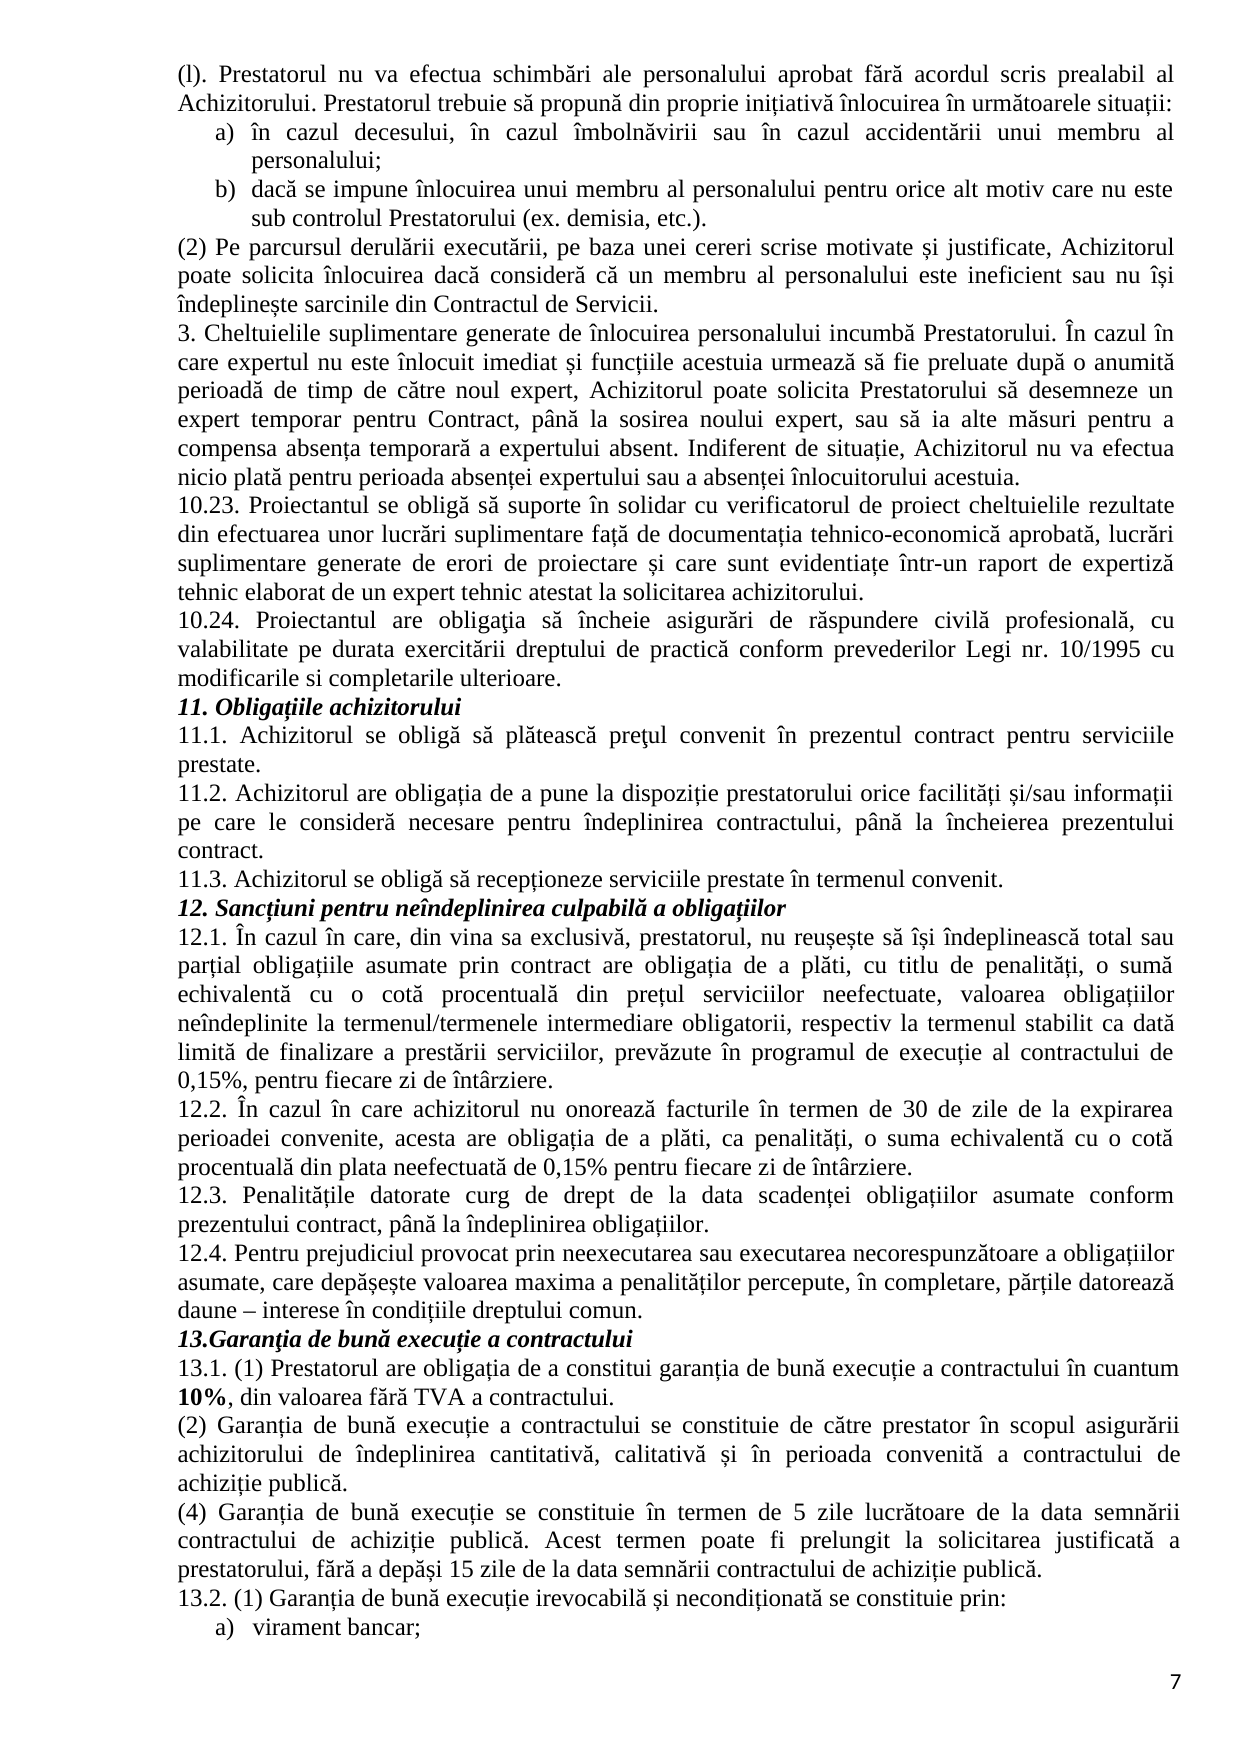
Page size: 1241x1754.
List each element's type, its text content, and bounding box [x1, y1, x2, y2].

text 13.Garanţia de bună execuție a contractului [177, 1324, 1175, 1353]
text 10.23. Proiectantul se obligă să suporte în solidar cu verificatorul de proiect cheltuielile rezultate din efectuarea unor lucrări suplimentare față de documentația tehnico-economică aprobată, lucrări suplimentare generate de erori de proiectare și care sunt evidentiațe într-un raport de expertiză tehnic elaborat de un expert tehnic atestat la solicitarea achizitorului. [177, 490, 1175, 605]
text (2) Pe parcursul derulării executării, pe baza unei cereri scrise motivate și justificate, Achizitorul poate solicita înlocuirea dacă consideră că un membru al personalului este ineficient sau nu își îndeplinește sarcinile din Contractul de Servicii. [177, 232, 1175, 318]
list virament bancar; [215, 1612, 1181, 1640]
text 11.3. Achizitorul se obligă să recepționeze serviciile prestate în termenul convenit. [177, 864, 1175, 893]
text 11.2. Achizitorul are obligația de a pune la dispoziție prestatorului orice facilități și/sau informații pe care le consideră necesare pentru îndeplinirea contractului, până la încheierea prezentului contract. [177, 778, 1175, 864]
text 12. Sancțiuni pentru neîndeplinirea culpabilă a obligațiilor [177, 893, 1175, 922]
list în cazul decesului, în cazul îmbolnăvirii sau în cazul accidentării unui membru al personalului; [215, 117, 1175, 174]
text 11.1. Achizitorul se obligă să plătească preţul convenit în prezentul contract pentru serviciile prestate. [177, 720, 1175, 778]
text 3. Cheltuielile suplimentare generate de înlocuirea personalului incumbă Prestatorului. În cazul în care expertul nu este înlocuit imediat și funcțiile acestuia urmează să fie preluate după o anumită perioadă de timp de către noul expert, Achizitorul poate solicita Prestatorului să desemneze un expert temporar pentru Contract, până la sosirea noului expert, sau să ia alte măsuri pentru a compensa absența temporară a expertului absent. Indiferent de situație, Achizitorul nu va efectua nicio plată pentru perioada absenței expertului sau a absenței înlocuitorului acestuia. [177, 318, 1175, 490]
text 13.1. (1) Prestatorul are obligația de a constitui garanția de bună execuție a contractului în cuantum 10%, din valoarea fără TVA a contractului. [177, 1353, 1181, 1410]
text (2) Garanția de bună execuție a contractului se constituie de către prestator în scopul asigurării achizitorului de îndeplinirea cantitativă, calitativă și în perioada convenită a contractului de achiziție publică. [177, 1410, 1181, 1497]
text (l). Prestatorul nu va efectua schimbări ale personalului aprobat fără acordul scris prealabil al Achizitorului. Prestatorul trebuie să propună din proprie inițiativă înlocuirea în următoarele situații: [177, 59, 1175, 117]
text 12.4. Pentru prejudiciul provocat prin neexecutarea sau executarea necorespunzătoare a obligațiilor asumate, care depășește valoarea maxima a penalităților percepute, în completare, părțile datorează daune – interese în condițiile dreptului comun. [177, 1238, 1175, 1324]
text 12.3. Penalitățile datorate curg de drept de la data scadenței obligațiilor asumate conform prezentului contract, până la îndeplinirea obligațiilor. [177, 1180, 1175, 1238]
text 13.2. (1) Garanția de bună execuție irevocabilă și necondiționată se constituie prin: [177, 1583, 1181, 1612]
text (4) Garanția de bună execuție se constituie în termen de 5 zile lucrătoare de la data semnării contractului de achiziție publică. Acest termen poate fi prelungit la solicitarea justificată a prestatorului, fără a depăși 15 zile de la data semnării contractului de achiziție publică. [177, 1497, 1181, 1583]
text 10.24. Proiectantul are obligaţia să încheie asigurări de răspundere civilă profesională, cu valabilitate pe durata exercitării dreptului de practică conform prevederilor Legi nr. 10/1995 cu modificarile si completarile ulterioare. [177, 605, 1175, 692]
text 12.1. În cazul în care, din vina sa exclusivă, prestatorul, nu reușește să își îndeplinească total sau parțial obligațiile asumate prin contract are obligația de a plăti, cu titlu de penalități, o sumă echivalentă cu o cotă procentuală din prețul serviciilor neefectuate, valoarea obligațiilor neîndeplinite la termenul/termenele intermediare obligatorii, respectiv la termenul stabilit ca dată limită de finalizare a prestării serviciilor, prevăzute în programul de execuție al contractului de 0,15%, pentru fiecare zi de întârziere. [177, 922, 1175, 1094]
list dacă se impune înlocuirea unui membru al personalului pentru orice alt motiv care nu este sub controlul Prestatorului (ex. demisia, etc.). [215, 174, 1175, 232]
text 11. Obligațiile achizitorului [177, 692, 1175, 720]
text 12.2. În cazul în care achizitorul nu onorează facturile în termen de 30 de zile de la expirarea perioadei convenite, acesta are obligația de a plăti, ca penalități, o suma echivalentă cu o cotă procentuală din plata neefectuată de 0,15% pentru fiecare zi de întârziere. [177, 1094, 1175, 1180]
